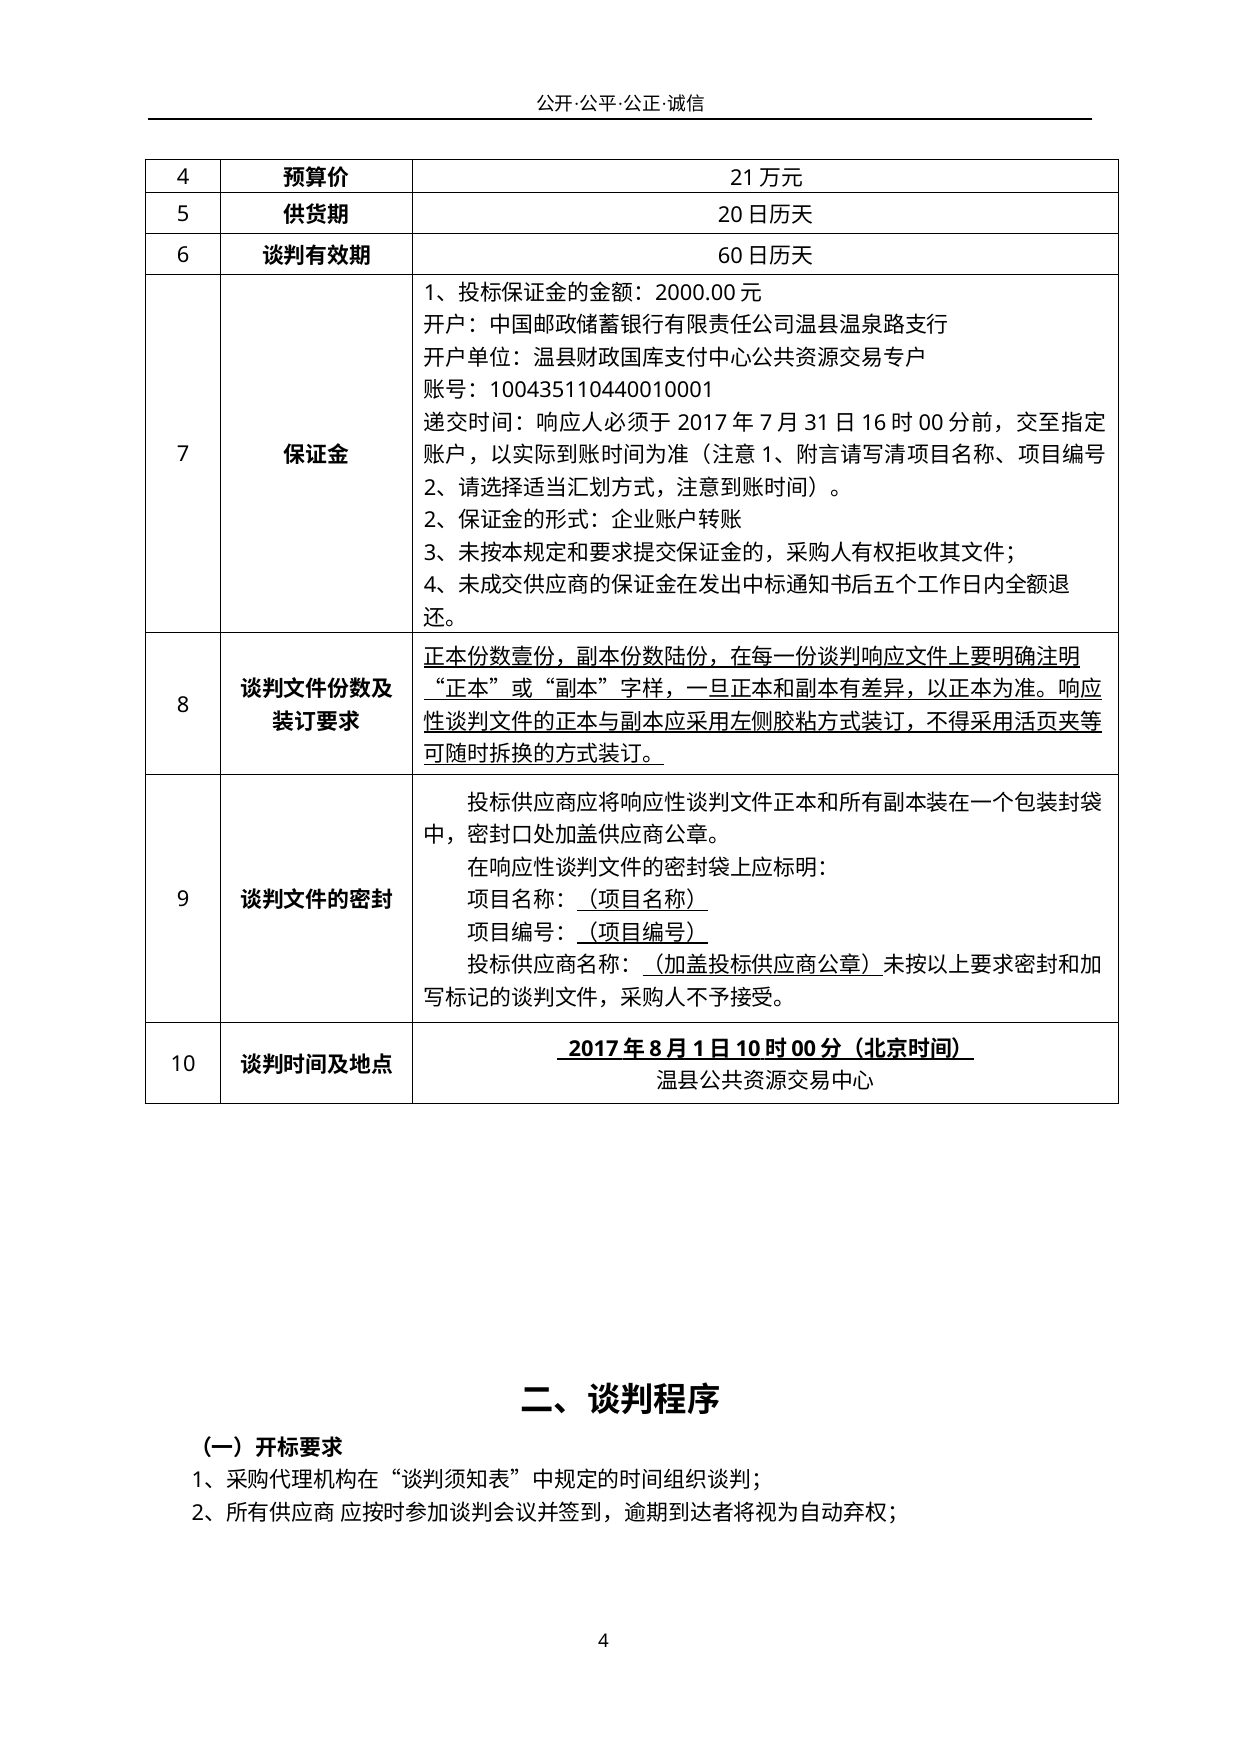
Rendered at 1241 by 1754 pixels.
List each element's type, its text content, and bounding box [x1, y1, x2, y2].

table_cell 供货期 [221, 193, 412, 233]
table_cell 60日历天 [413, 234, 1118, 273]
table_cell 8 [146, 633, 220, 774]
table_cell 5 [146, 193, 220, 233]
table_cell 20日历天 [413, 193, 1118, 233]
table_cell 投标供应商应将响应性谈判文件正本和所有副本装在一个包装封袋中，密封口处加盖供应商公章。 在响应性谈判文件的密封袋上应标明： 项目名称：（项目名称） 项目编号：（项目编号） 投标供应商名称：（加盖投标供应商公章）未按以上要求密封和加写标记的谈判文件，采购人不予接受。 [413, 775, 1118, 1022]
table_cell 正本份数壹份，副本份数陆份，在每一份谈判响应文件上要明确注明“正本”或“副本”字样，一旦正本和副本有差异，以正本为准。响应性谈判文件的正本与副本应采用左侧胶粘方式装订，不得采用活页夹等可随时拆换的方式装订。 [413, 633, 1118, 774]
table_cell 1、投标保证金的金额：2000.00元 开户：中国邮政储蓄银行有限责任公司温县温泉路支行 开户单位：温县财政国库支付中心公共资源交易专户 账号：100435110440010001 递交时间：响应人必须于2017年7月31日16时00分前，交至指定账户，以实际到账时间为准（注意1、附言请写清项目名称、项目编号2、请选择适当汇划方式，注意到账时间）。 2、保证金的形式：企业账户转账 3、未按本规定和要求提交保证金的，采购人有权拒收其文件； 4、未成交供应商的保证金在发出中标通知书后五个工作日内全额退还。 [413, 275, 1118, 632]
text 2、所有供应商 应按时参加谈判会议并签到，逾期到达者将视为自动弃权； [148, 1494, 1092, 1527]
table_cell 谈判文件的密封 [221, 775, 412, 1022]
table_cell 10 [146, 1023, 220, 1103]
table_cell 谈判文件份数及装订要求 [221, 633, 412, 774]
text 1、采购代理机构在“谈判须知表”中规定的时间组织谈判； [148, 1462, 1092, 1494]
text （一）开标要求 [148, 1429, 1092, 1462]
table_cell 预算价 [221, 160, 412, 192]
table_cell 谈判时间及地点 [221, 1023, 412, 1103]
text 二、谈判程序 [148, 1364, 1092, 1429]
table_cell 9 [146, 775, 220, 1022]
table_cell 4 [146, 160, 220, 192]
table_cell 保证金 [221, 275, 412, 632]
table_cell 7 [146, 275, 220, 632]
table_cell 21万元 [413, 160, 1118, 192]
table_cell 2017年8月1日10时00分（北京时间） 温县公共资源交易中心 [413, 1023, 1118, 1103]
table_cell 谈判有效期 [221, 234, 412, 273]
table_cell 6 [146, 234, 220, 273]
